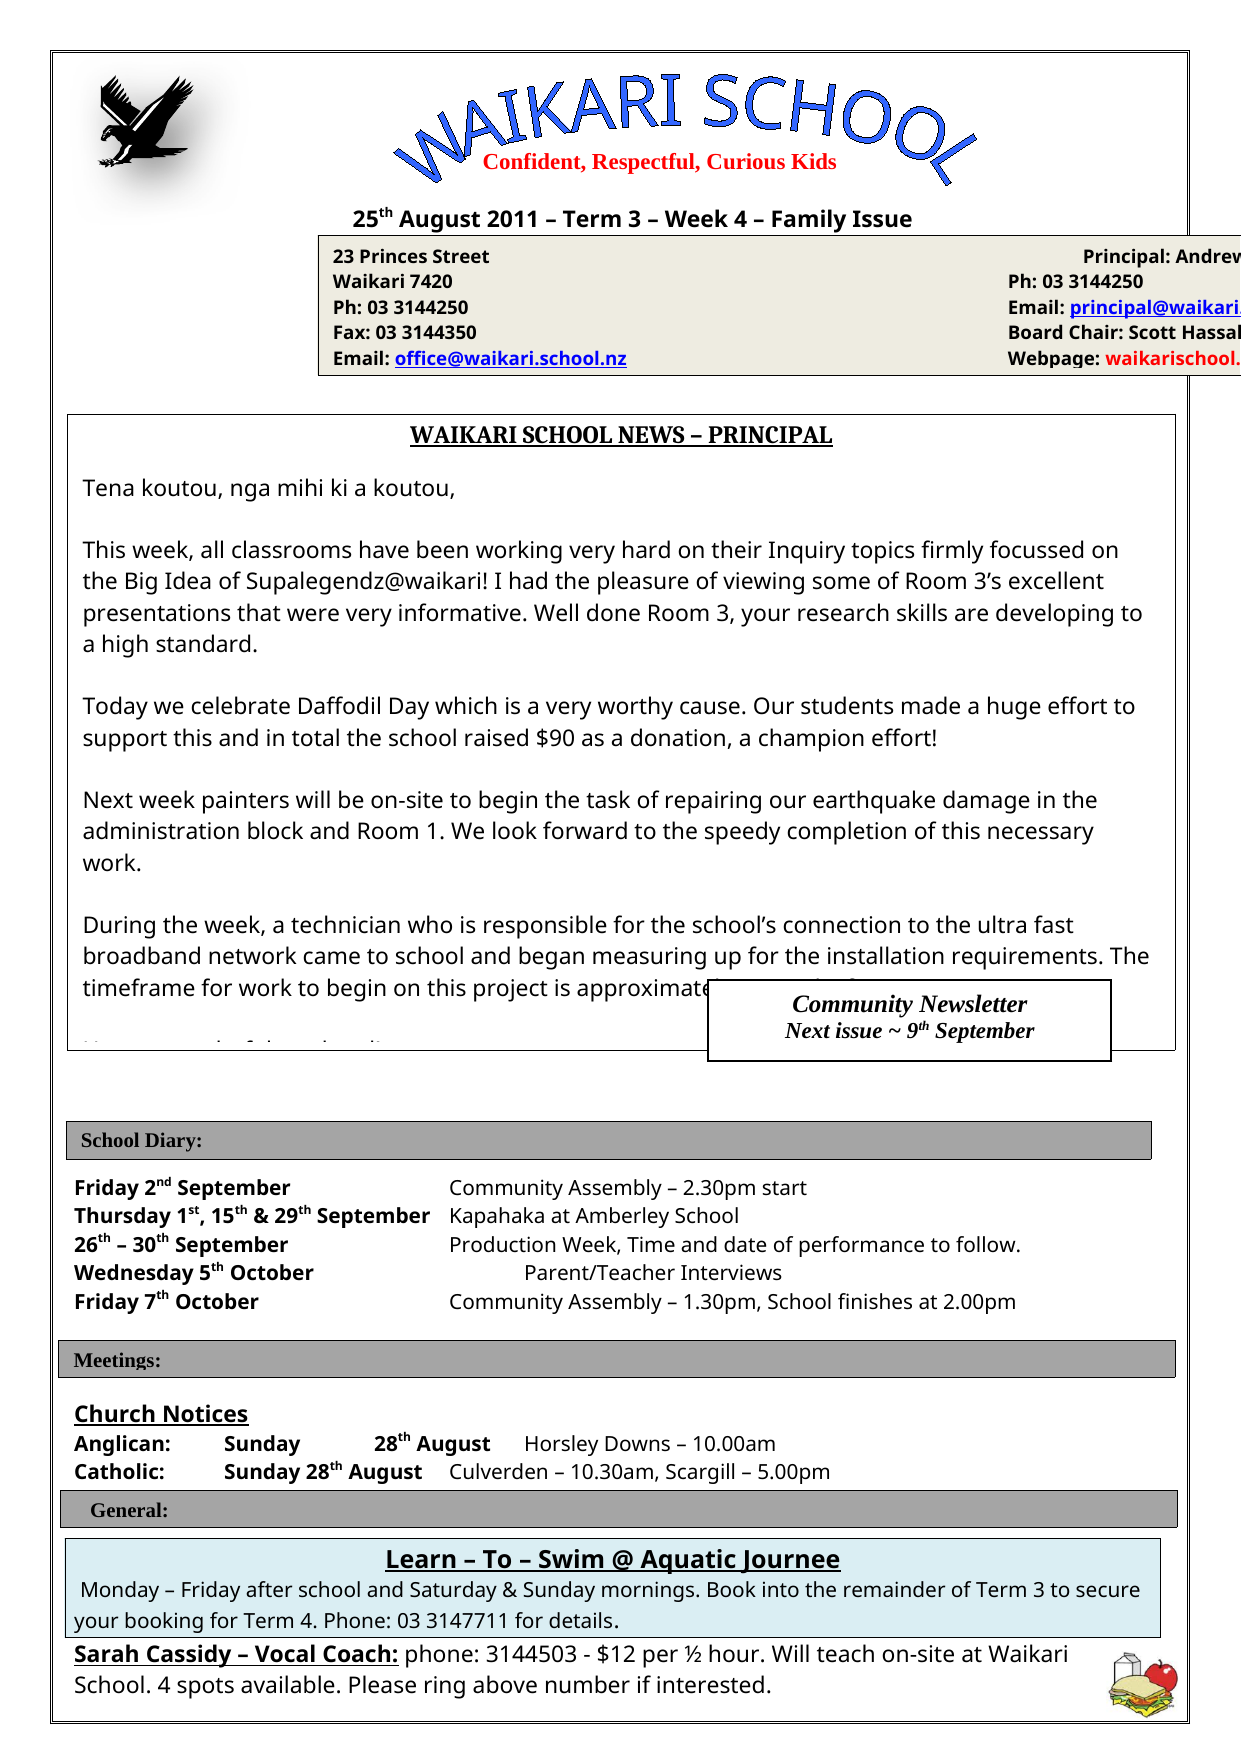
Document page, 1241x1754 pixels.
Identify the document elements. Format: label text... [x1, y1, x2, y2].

picture [1106, 1651, 1179, 1720]
text Friday 7th October Community Assembly – 1.30pm, School finishes at 2.00pm [74, 1287, 1137, 1315]
text Anglican: Sunday 28th August Horsley Downs – 10.00am [74, 1429, 1167, 1457]
text 25th August 2011 – Term 3 – Week 4 – Family Issue [299, 203, 1137, 234]
text 26th – 30th September Production Week, Time and date of performance to follow. [74, 1230, 1137, 1258]
text Wednesday 5th October Parent/Teacher Interviews [74, 1258, 1137, 1287]
text Church Notices [74, 1398, 1167, 1429]
text Confident, Respectful, Curious Kids [74, 148, 1137, 174]
title Learn – To – Swim @ Aquatic Journee [66, 1539, 1160, 1572]
text Sarah Cassidy – Vocal Coach: phone: 3144503 - $12 per ½ hour. Will teach on-site at Waikari School. 4 spots available. Please ring above number if interested. [74, 1638, 1107, 1701]
title Monday – Friday after school and Saturday & Sunday mornings. Book into the remainder of Term 3 to secure your booking for Term 4. Phone: 03 3147711 for details. [66, 1572, 1160, 1637]
text Friday 2nd September Community Assembly – 2.30pm start [74, 1173, 1137, 1201]
text Catholic: Sunday 28th August Culverden – 10.30am, Scargill – 5.00pm [74, 1457, 1167, 1486]
text Thursday 1st, 15th & 29th September Kapahaka at Amberley School [74, 1201, 1137, 1230]
